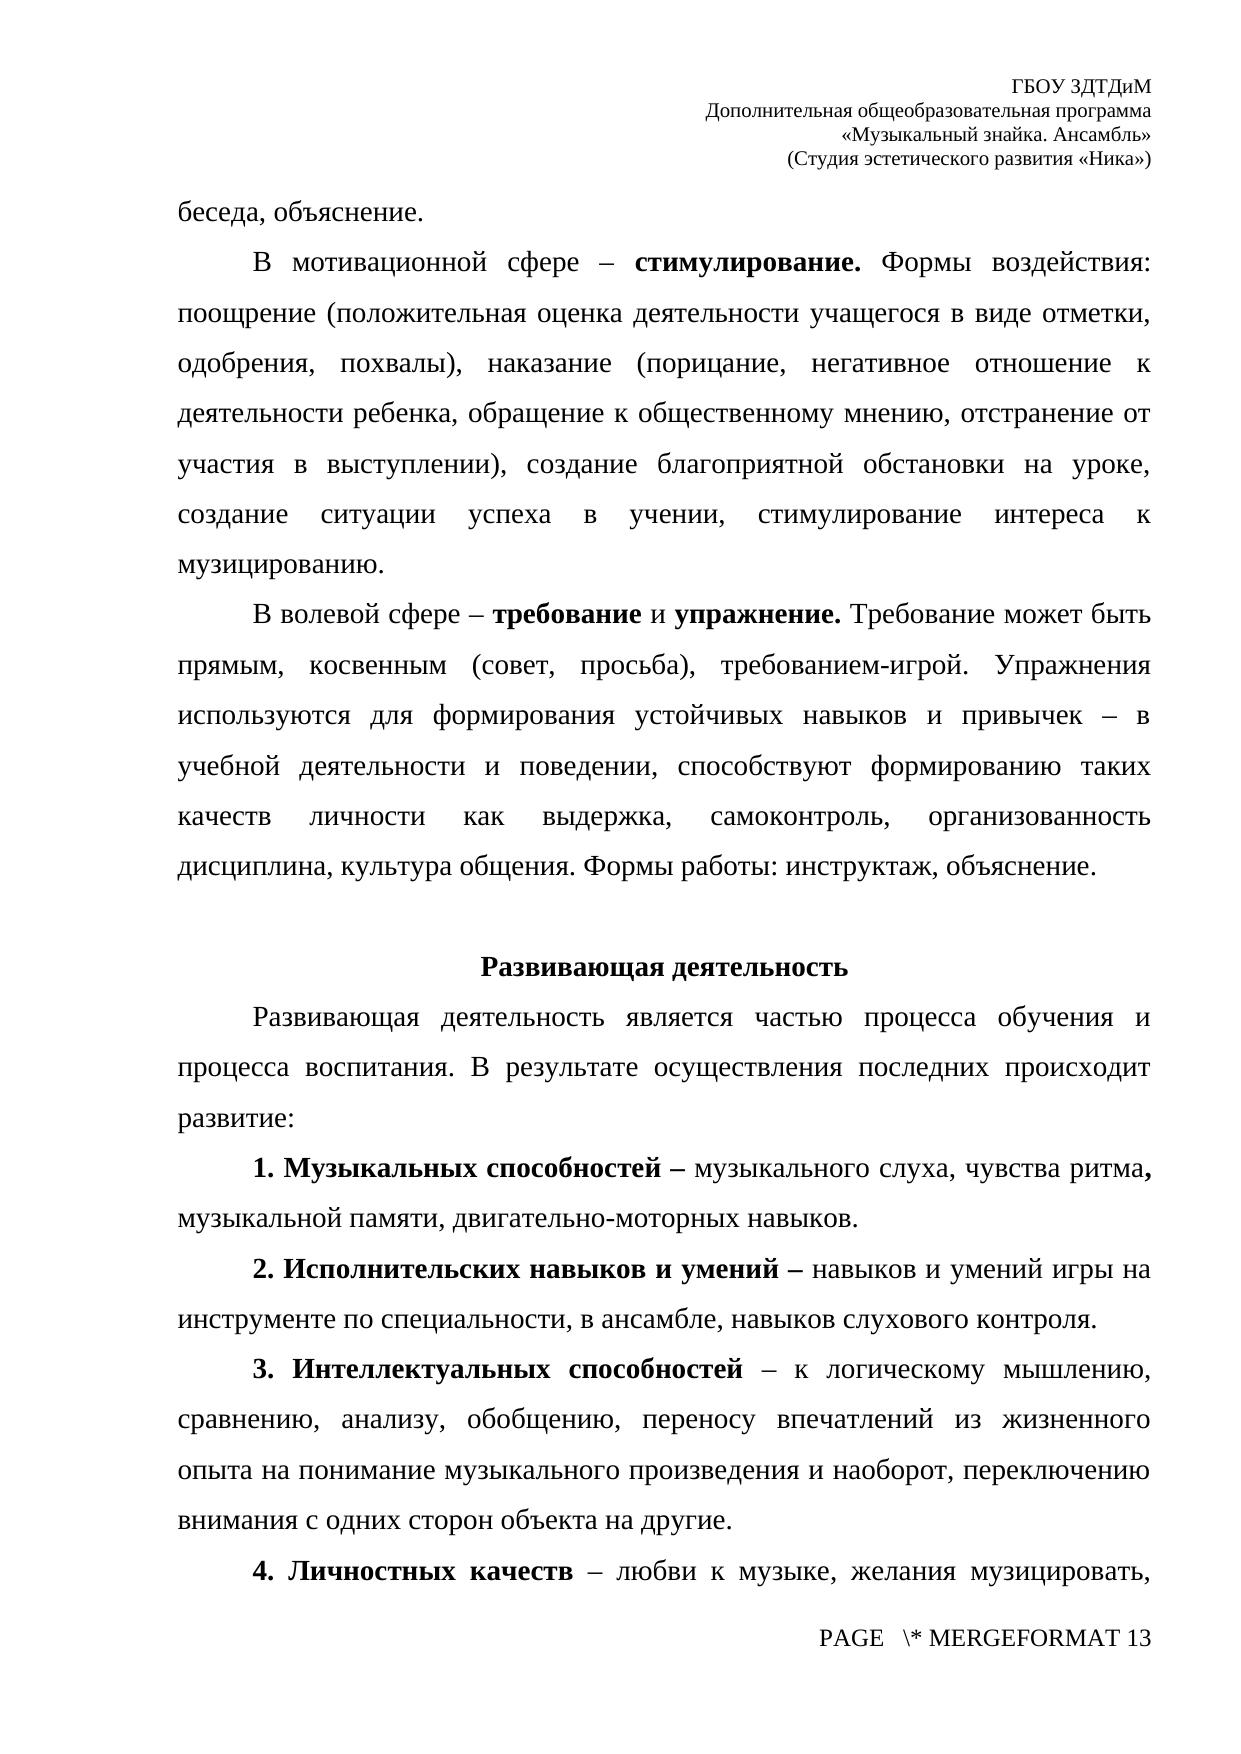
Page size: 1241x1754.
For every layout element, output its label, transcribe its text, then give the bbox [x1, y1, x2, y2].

text В волевой сфере – требование и упражнение. Требование может быть прямым, косвенным (совет, просьба), требованием-игрой. Упражнения используются для формирования устойчивых навыков и привычек – в учебной деятельности и поведении, способствуют формированию таких качеств личности как выдержка, самоконтроль, организованность дисциплина, культура общения. Формы работы: инструктаж, объяснение. [177, 597, 1152, 882]
text В мотивационной сфере – стимулирование. Формы воздействия: поощрение (положительная оценка деятельности учащегося в виде отметки, одобрения, похвалы), наказание (порицание, негативное отношение к деятельности ребенка, обращение к общественному мнению, отстранение от участия в выступлении), создание благоприятной обстановки на уроке, создание ситуации успеха в учении, стимулирование интереса к музицированию. [177, 244, 1152, 580]
text 1. Музыкальных способностей – музыкального слуха, чувства ритма, музыкальной памяти, двигательно-моторных навыков. [177, 1150, 1152, 1234]
text Развивающая деятельность [177, 949, 1152, 982]
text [177, 194, 1152, 228]
text 3. Интеллектуальных способностей – к логическому мышлению, сравнению, анализу, обобщению, переносу впечатлений из жизненного опыта на понимание музыкального произведения и наоборот, переключению внимания с одних сторон объекта на другие. [177, 1351, 1152, 1536]
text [177, 1553, 1152, 1586]
text 2. Исполнительских навыков и умений – навыков и умений игры на инструменте по специальности, в ансамбле, навыков слухового контроля. [177, 1251, 1152, 1334]
text Развивающая деятельность является частью процесса обучения и процесса воспитания. В результате осуществления последних происходит развитие: [177, 999, 1152, 1133]
